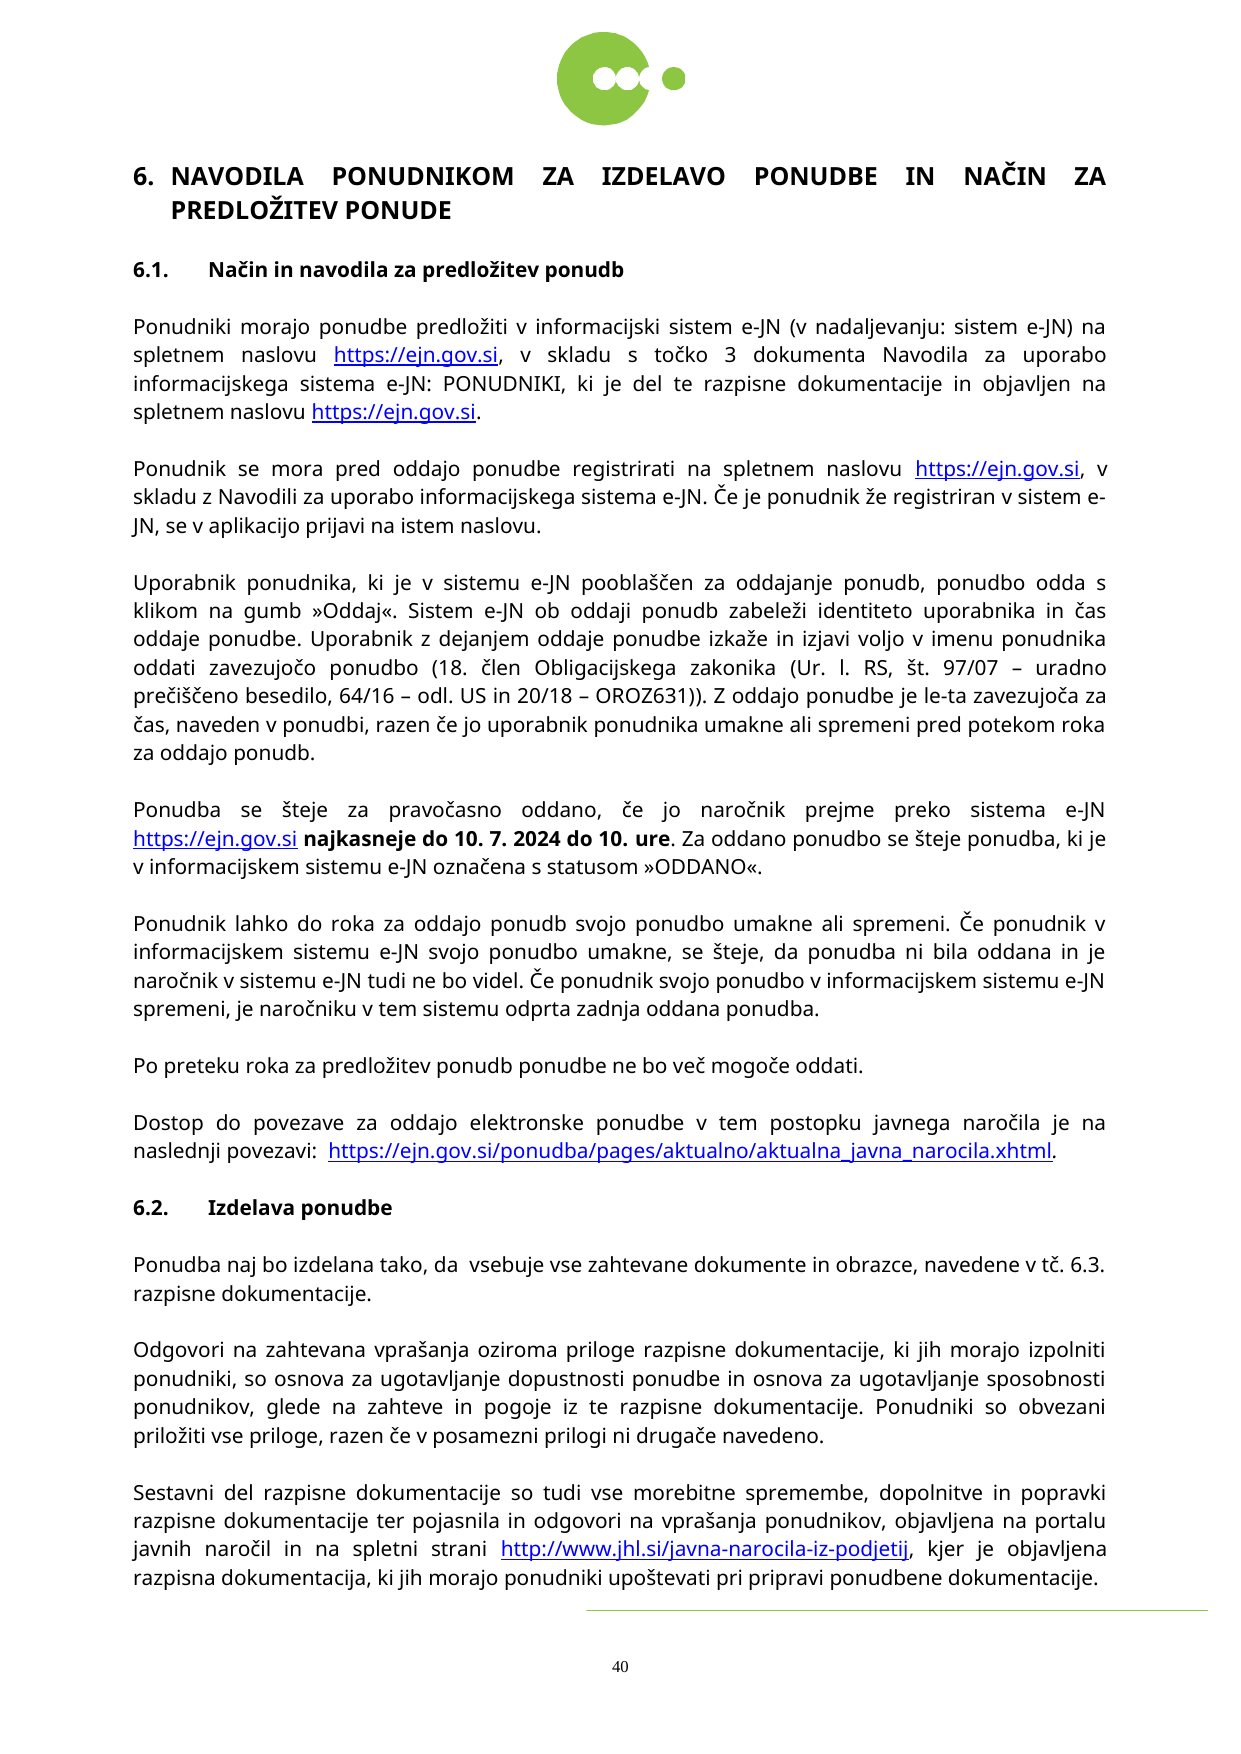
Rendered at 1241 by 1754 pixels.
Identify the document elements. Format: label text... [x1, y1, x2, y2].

text Ponudnik lahko do roka za oddajo ponudb svojo ponudbo umakne ali spremeni. Če ponudnik v informacijskem sistemu e-JN svojo ponudbo umakne, se šteje, da ponudba ni bila oddana in je naročnik v sistemu e-JN tudi ne bo videl. Če ponudnik svojo ponudbo v informacijskem sistemu e-JN spremeni, je naročniku v tem sistemu odprta zadnja oddana ponudba. [133, 909, 1107, 1023]
text Ponudba naj bo izdelana tako, da vsebuje vse zahtevane dokumente in obrazce, navedene v tč. 6.3. razpisne dokumentacije. [133, 1250, 1107, 1307]
text Sestavni del razpisne dokumentacije so tudi vse morebitne spremembe, dopolnitve in popravki razpisne dokumentacije ter pojasnila in odgovori na vprašanja ponudnikov, objavljena na portalu javnih naročil in na spletni strani http://www.jhl.si/javna-narocila-iz-podjetij, kjer je objavljena razpisna dokumentacija, ki jih morajo ponudniki upoštevati pri pripravi ponudbene dokumentacije. [133, 1478, 1107, 1591]
text Ponudnik se mora pred oddajo ponudbe registrirati na spletnem naslovu https://ejn.gov.si, v skladu z Navodili za uporabo informacijskega sistema e-JN. Če je ponudnik že registriran v sistem e-JN, se v aplikacijo prijavi na istem naslovu. [133, 454, 1107, 539]
text Ponudba se šteje za pravočasno oddano, če jo naročnik prejme preko sistema e-JN https://ejn.gov.si najkasneje do 10. 7. 2024 do 10. ure. Za oddano ponudbo se šteje ponudba, ki je v informacijskem sistemu e-JN označena s statusom »ODDANO«. [133, 795, 1107, 881]
text Odgovori na zahtevana vprašanja oziroma priloge razpisne dokumentacije, ki jih morajo izpolniti ponudniki, so osnova za ugotavljanje dopustnosti ponudbe in osnova za ugotavljanje sposobnosti ponudnikov, glede na zahteve in pogoje iz te razpisne dokumentacije. Ponudniki so obvezani priložiti vse priloge, razen če v posamezni prilogi ni drugače navedeno. [133, 1336, 1107, 1449]
text Po preteku roka za predložitev ponudb ponudbe ne bo več mogoče oddati. [133, 1051, 1107, 1079]
text Ponudniki morajo ponudbe predložiti v informacijski sistem e-JN (v nadaljevanju: sistem e-JN) na spletnem naslovu https://ejn.gov.si, v skladu s točko 3 dokumenta Navodila za uporabo informacijskega sistema e-JN: PONUDNIKI, ki je del te razpisne dokumentacije in objavljen na spletnem naslovu https://ejn.gov.si. [133, 312, 1107, 426]
text Dostop do povezave za oddajo elektronske ponudbe v tem postopku javnega naročila je na naslednji povezavi: https://ejn.gov.si/ponudba/pages/aktualno/aktualna_javna_narocila.xhtml. [133, 1108, 1107, 1165]
text Uporabnik ponudnika, ki je v sistemu e-JN pooblaščen za oddajanje ponudb, ponudbo odda s klikom na gumb »Oddaj«. Sistem e-JN ob oddaji ponudb zabeleži identiteto uporabnika in čas oddaje ponudbe. Uporabnik z dejanjem oddaje ponudbe izkaže in izjavi voljo v imenu ponudnika oddati zavezujočo ponudbo (18. člen Obligacijskega zakonika (Ur. l. RS, št. 97/07 – uradno prečiščeno besedilo, 64/16 – odl. US in 20/18 – OROZ631)). Z oddajo ponudbe je le-ta zavezujoča za čas, naveden v ponudbi, razen če jo uporabnik ponudnika umakne ali spremeni pred potekom roka za oddajo ponudb. [133, 568, 1107, 767]
list Izdelava ponudbe [133, 1193, 1107, 1222]
list NAVODILA PONUDNIKOM ZA IZDELAVO PONUDBE IN NAČIN ZA PREDLOŽITEV PONUDE [133, 158, 1107, 226]
list Način in navodila za predložitev ponudb [133, 255, 1107, 283]
